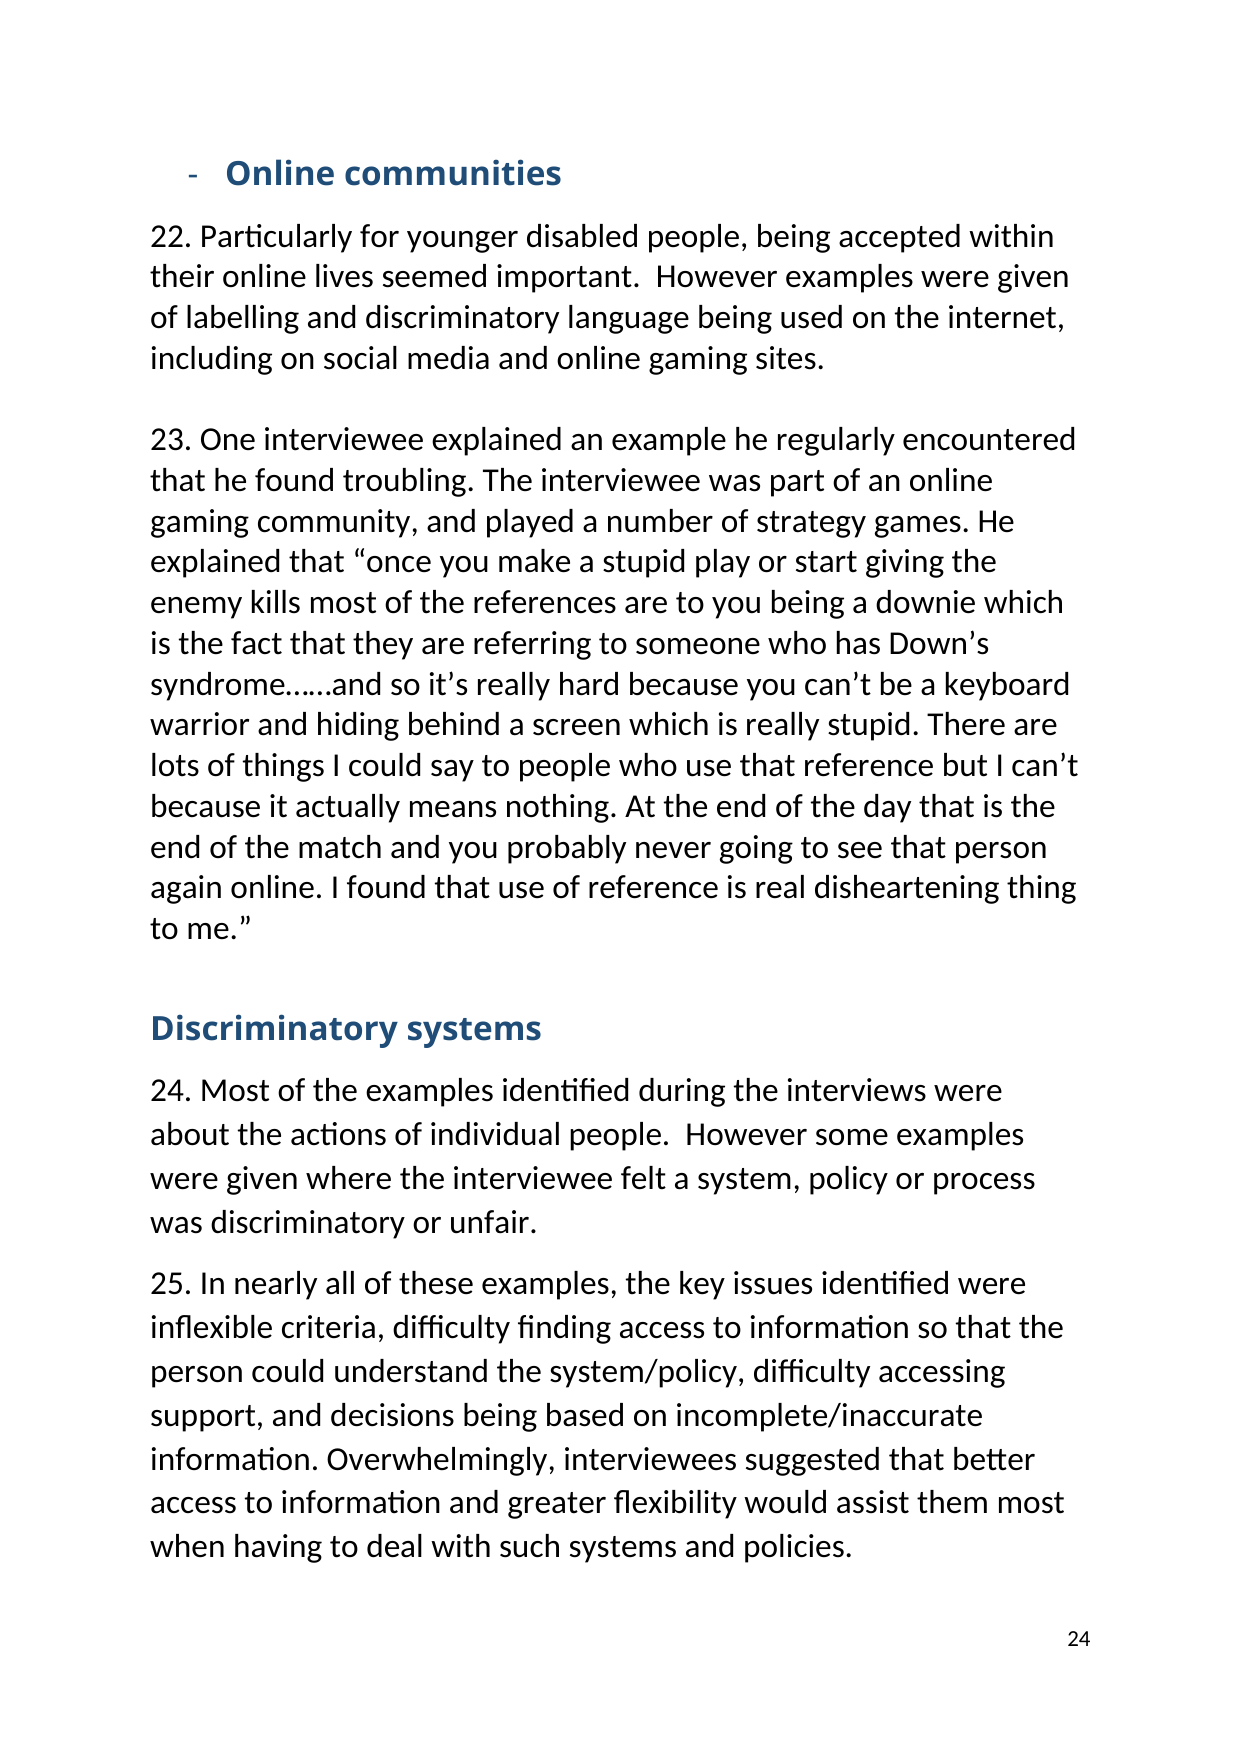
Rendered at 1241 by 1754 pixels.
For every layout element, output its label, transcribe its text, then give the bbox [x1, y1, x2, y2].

text 22. Particularly for younger disabled people, being accepted within their online lives seemed important. However examples were given of labelling and discriminatory language being used on the internet, including on social media and online gaming sites. [150, 215, 1090, 378]
text 24. Most of the examples identified during the interviews were about the actions of individual people. However some examples were given where the interviewee felt a system, policy or process was discriminatory or unfair. [150, 1069, 1090, 1242]
text 23. One interviewee explained an example he regularly encountered that he found troubling. The interviewee was part of an online gaming community, and played a number of strategy games. He explained that “once you make a stupid play or start giving the enemy kills most of the references are to you being a downie which is the fact that they are referring to someone who has Down’s syndrome……and so it’s really hard because you can’t be a keyboard warrior and hiding behind a screen which is really stupid. There are lots of things I could say to people who use that reference but I can’t because it actually means nothing. At the end of the day that is the end of the match and you probably never going to see that person again online. I found that use of reference is real disheartening thing to me.” [150, 418, 1090, 948]
subtitle Online communities [187, 150, 1090, 195]
text 25. In nearly all of these examples, the key issues identified were inflexible criteria, difficulty finding access to information so that the person could understand the system/policy, difficulty accessing support, and decisions being based on incomplete/inaccurate information. Overwhelmingly, interviewees suggested that better access to information and greater flexibility would assist them most when having to deal with such systems and policies. [150, 1262, 1090, 1566]
subtitle Discriminatory systems [150, 1004, 1090, 1050]
